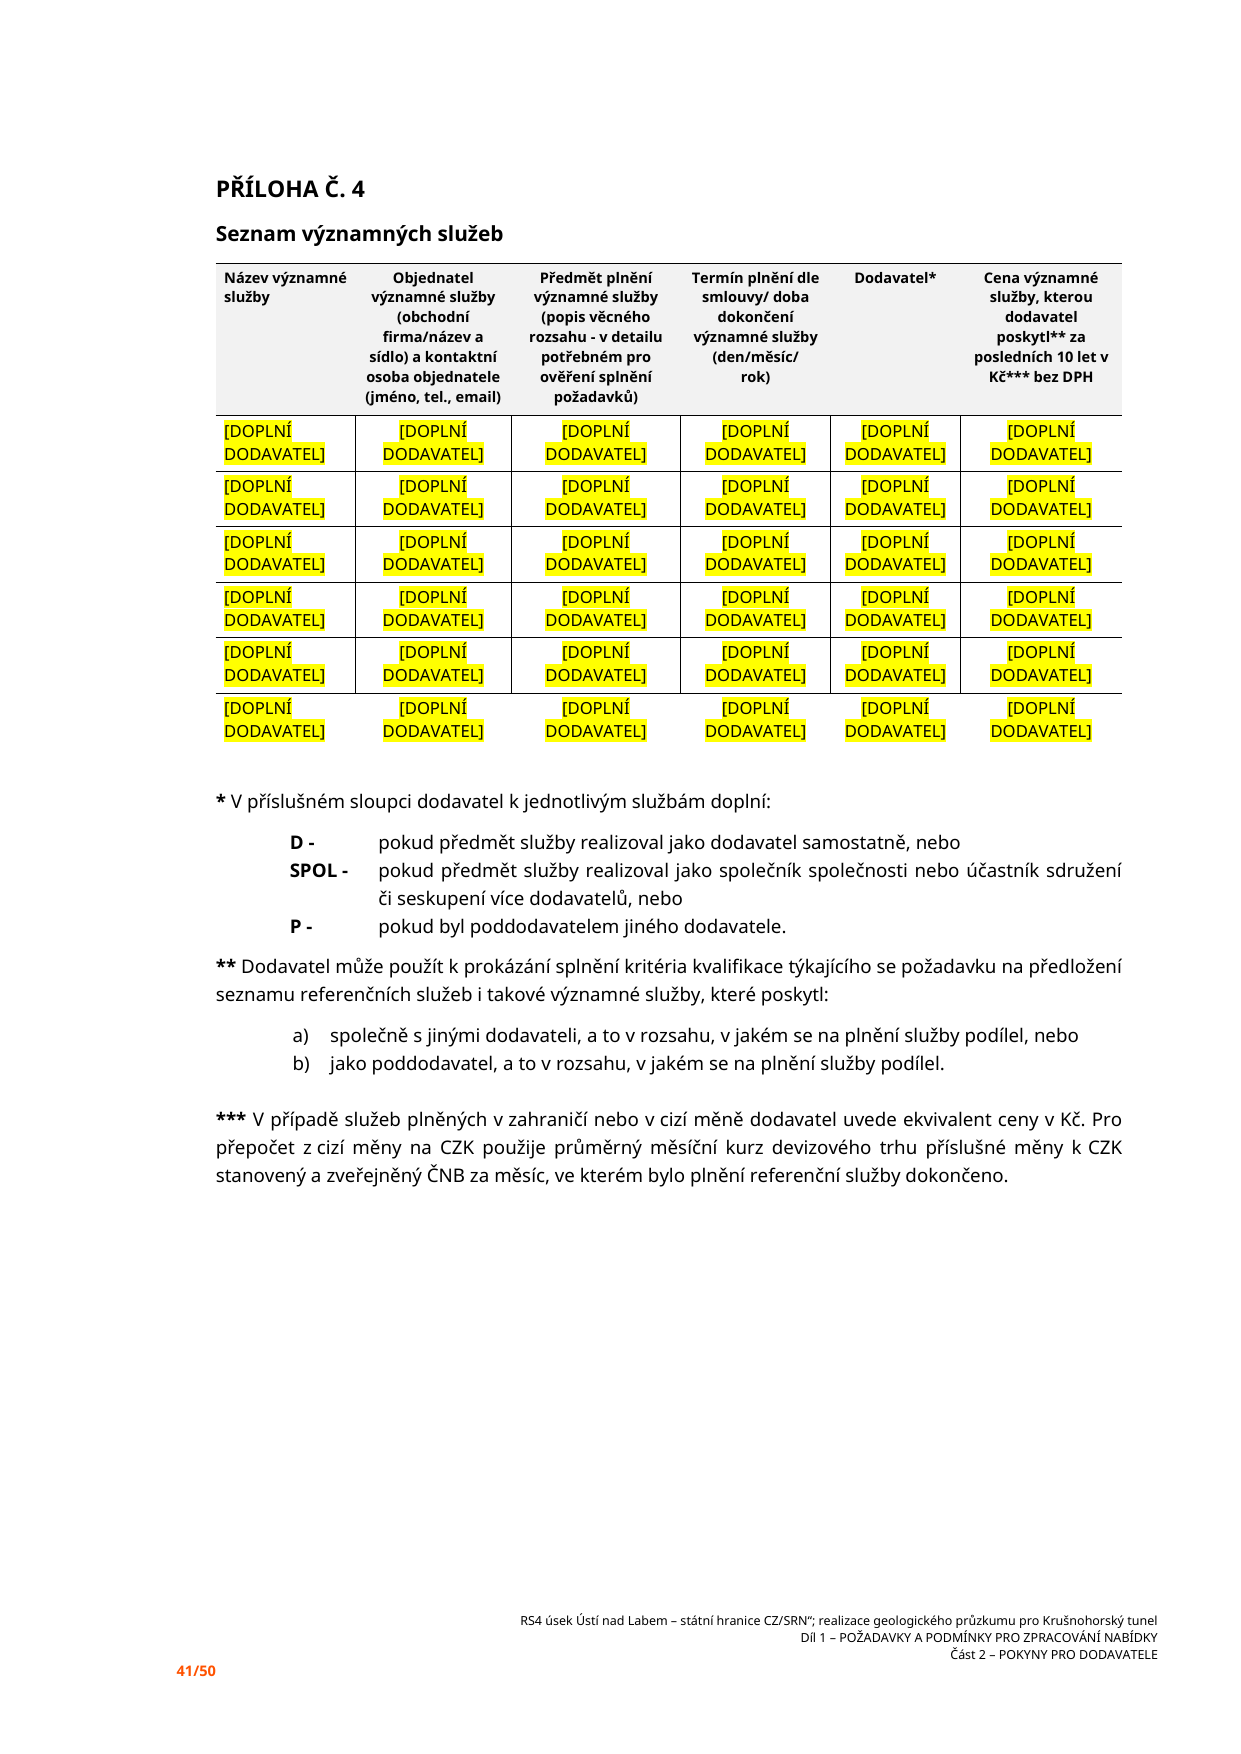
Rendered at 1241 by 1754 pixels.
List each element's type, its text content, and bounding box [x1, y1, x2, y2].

table_header Cena významné služby, kterou dodavatel poskytl** za posledních 10 let v Kč*** bez DPH [960, 264, 1122, 415]
table_cell [DOPLNÍ DODAVATEL] [216, 694, 355, 748]
table_cell [DOPLNÍ DODAVATEL] [831, 527, 960, 582]
table_header Termín plnění dle smlouvy/ doba dokončení významné služby (den/měsíc/ rok) [681, 264, 830, 415]
table_cell [DOPLNÍ DODAVATEL] [681, 416, 830, 471]
table_cell [DOPLNÍ DODAVATEL] [356, 527, 511, 582]
list jako poddodavatel, a to v rozsahu, v jakém se na plnění služby podílel. [292, 1050, 1122, 1076]
text Seznam významných služeb [216, 219, 1122, 248]
table_cell [DOPLNÍ DODAVATEL] [681, 472, 830, 526]
table_cell [DOPLNÍ DODAVATEL] [356, 472, 511, 526]
table_cell [DOPLNÍ DODAVATEL] [681, 694, 830, 748]
table_cell [DOPLNÍ DODAVATEL] [961, 472, 1122, 526]
table_cell [DOPLNÍ DODAVATEL] [216, 472, 355, 526]
text P - pokud byl poddodavatelem jiného dodavatele. [289, 913, 1122, 938]
table_cell [DOPLNÍ DODAVATEL] [355, 694, 511, 748]
table_cell [DOPLNÍ DODAVATEL] [681, 583, 830, 637]
table_header Dodavatel* [830, 264, 960, 415]
text * V příslušném sloupci dodavatel k jednotlivým službám doplní: [216, 788, 1122, 814]
text D - pokud předmět služby realizoval jako dodavatel samostatně, nebo [289, 829, 1122, 854]
table_cell [DOPLNÍ DODAVATEL] [830, 694, 960, 748]
table_cell [DOPLNÍ DODAVATEL] [512, 638, 680, 692]
table_cell [DOPLNÍ DODAVATEL] [356, 583, 511, 637]
text Příloha č. 4 [216, 173, 1122, 204]
table_cell [DOPLNÍ DODAVATEL] [216, 583, 355, 637]
table_cell [DOPLNÍ DODAVATEL] [512, 527, 680, 582]
table_cell [DOPLNÍ DODAVATEL] [960, 694, 1122, 748]
table_cell [DOPLNÍ DODAVATEL] [961, 527, 1122, 582]
table_cell [DOPLNÍ DODAVATEL] [511, 694, 681, 748]
table_header Objednatel významné služby (obchodní firma/název a sídlo) a kontaktní osoba objednatele (jméno, tel., email) [355, 264, 511, 415]
text SPOL - pokud předmět služby realizoval jako společník společnosti nebo účastník sdružení či seskupení více dodavatelů, nebo [289, 857, 1122, 911]
table_header Název významné služby [216, 264, 355, 415]
table_cell [DOPLNÍ DODAVATEL] [216, 416, 355, 471]
table_cell [DOPLNÍ DODAVATEL] [831, 472, 960, 526]
table_cell [DOPLNÍ DODAVATEL] [512, 583, 680, 637]
table_cell [DOPLNÍ DODAVATEL] [961, 416, 1122, 471]
text ** Dodavatel může použít k prokázání splnění kritéria kvalifikace týkajícího se požadavku na předložení seznamu referenčních služeb i takové významné služby, které poskytl: [216, 953, 1122, 1007]
table_header Předmět plnění významné služby (popis věcného rozsahu - v detailu potřebném pro ověření splnění požadavků) [511, 264, 681, 415]
table_cell [DOPLNÍ DODAVATEL] [961, 638, 1122, 692]
table_cell [DOPLNÍ DODAVATEL] [681, 638, 830, 692]
table_cell [DOPLNÍ DODAVATEL] [961, 583, 1122, 637]
table_cell [DOPLNÍ DODAVATEL] [512, 416, 680, 471]
text *** V případě služeb plněných v zahraničí nebo v cizí měně dodavatel uvede ekvivalent ceny v Kč. Pro přepočet z cizí měny na CZK použije průměrný měsíční kurz devizového trhu příslušné měny k CZK stanovený a zveřejněný ČNB za měsíc, ve kterém bylo plnění referenční služby dokončeno. [216, 1106, 1122, 1188]
table_cell [DOPLNÍ DODAVATEL] [216, 638, 355, 692]
table_cell [DOPLNÍ DODAVATEL] [216, 527, 355, 582]
table_cell [DOPLNÍ DODAVATEL] [681, 527, 830, 582]
list společně s jinými dodavateli, a to v rozsahu, v jakém se na plnění služby podílel, nebo [292, 1022, 1122, 1048]
table_cell [DOPLNÍ DODAVATEL] [356, 416, 511, 471]
table_cell [DOPLNÍ DODAVATEL] [831, 583, 960, 637]
table_cell [DOPLNÍ DODAVATEL] [512, 472, 680, 526]
table_cell [DOPLNÍ DODAVATEL] [831, 416, 960, 471]
table_cell [DOPLNÍ DODAVATEL] [356, 638, 511, 692]
table_cell [DOPLNÍ DODAVATEL] [831, 638, 960, 692]
